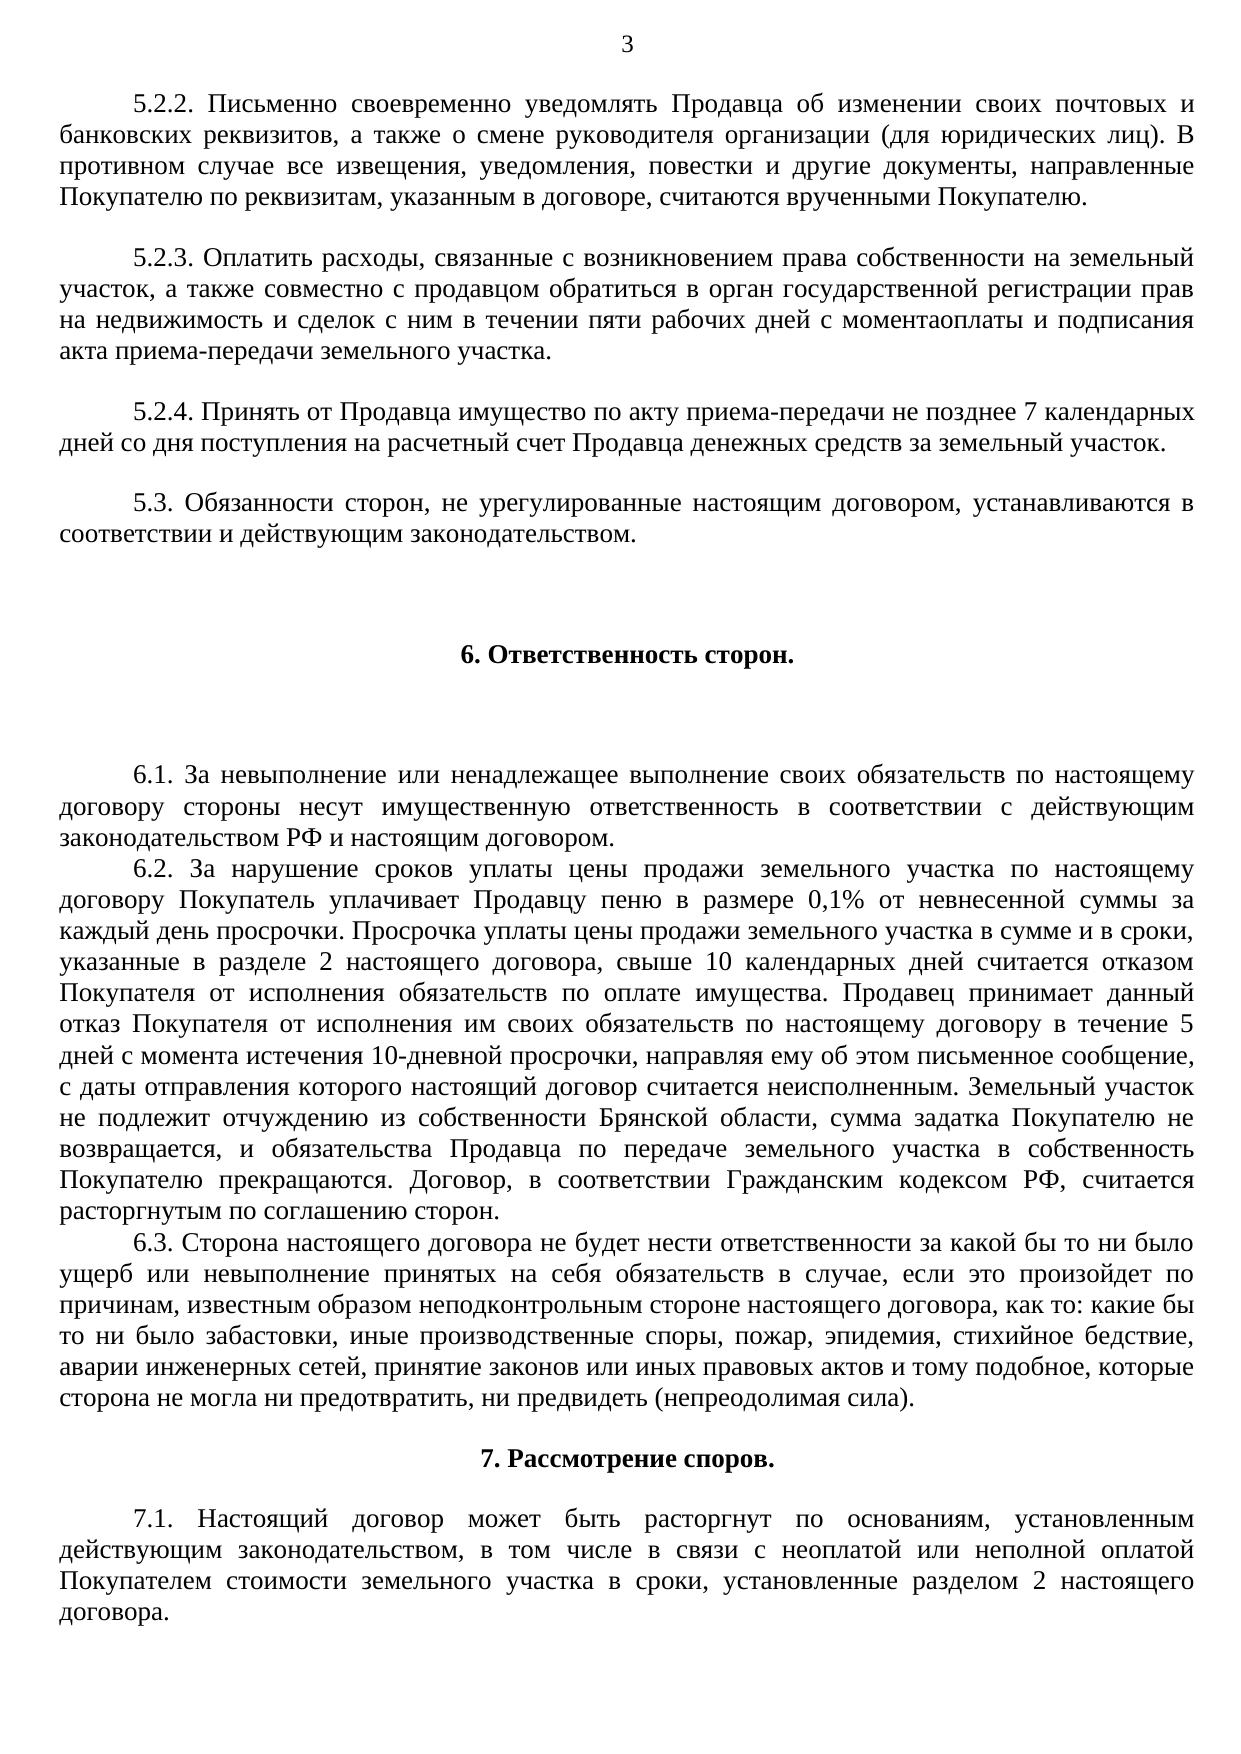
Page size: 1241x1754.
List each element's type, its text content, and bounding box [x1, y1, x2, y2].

text 5.3. Обязанности сторон, не урегулированные настоящим договором, устанавливаются в соответствии и действующим законодательством. [59, 486, 1196, 548]
text 6.2. За нарушение сроков уплаты цены продажи земельного участка по настоящему договору Покупатель уплачивает Продавцу пеню в размере 0,1% от невнесенной суммы за каждый день просрочки. Просрочка уплаты цены продажи земельного участка в сумме и в сроки, указанные в разделе 2 настоящего договора, свыше 10 календарных дней считается отказом Покупателя от исполнения обязательств по оплате имущества. Продавец принимает данный отказ Покупателя от исполнения им своих обязательств по настоящему договору в течение 5 дней с момента истечения 10-дневной просрочки, направляя ему об этом письменное сообщение, с даты отправления которого настоящий договор считается неисполненным. Земельный участок не подлежит отчуждению из собственности Брянской области, сумма задатка Покупателю не возвращается, и обязательства Продавца по передаче земельного участка в собственность Покупателю прекращаются. Договор, в соответствии Гражданским кодексом РФ, считается расторгнутым по соглашению сторон. [59, 852, 1196, 1226]
text 5.2.3. Оплатить расходы, связанные с возникновением права собственности на земельный участок, а также совместно с продавцом обратиться в орган государственной регистрации прав на недвижимость и сделок с ним в течении пяти рабочих дней с моментаоплаты и подписания акта приема-передачи земельного участка. [59, 241, 1196, 365]
text 5.2.4. Принять от Продавца имущество по акту приема-передачи не позднее 7 календарных дней со дня поступления на расчетный счет Продавца денежных средств за земельный участок. [59, 394, 1196, 457]
text 6.3. Сторона настоящего договора не будет нести ответственности за какой бы то ни было ущерб или невыполнение принятых на себя обязательств в случае, если это произойдет по причинам, известным образом неподконтрольным стороне настоящего договора, как то: какие бы то ни было забастовки, иные производственные споры, пожар, эпидемия, стихийное бедствие, аварии инженерных сетей, принятие законов или иных правовых актов и тому подобное, которые сторона не могла ни предотвратить, ни предвидеть (непреодолимая сила). [59, 1226, 1196, 1412]
text 6. Ответственность сторон. [59, 638, 1196, 669]
text 6.1. За невыполнение или ненадлежащее выполнение своих обязательств по настоящему договору стороны несут имущественную ответственность в соответствии с действующим законодательством РФ и настоящим договором. [59, 758, 1196, 852]
text 7. Рассмотрение споров. [59, 1442, 1196, 1473]
text 7.1. Настоящий договор может быть расторгнут по основаниям, установленным действующим законодательством, в том числе в связи с неоплатой или неполной оплатой Покупателем стоимости земельного участка в сроки, установленные разделом 2 настоящего договора. [59, 1502, 1196, 1627]
text 5.2.2. Письменно своевременно уведомлять Продавца об изменении своих почтовых и банковских реквизитов, а также о смене руководителя организации (для юридических лиц). В противном случае все извещения, уведомления, повестки и другие документы, направленные Покупателю по реквизитам, указанным в договоре, считаются врученными Покупателю. [59, 87, 1196, 212]
